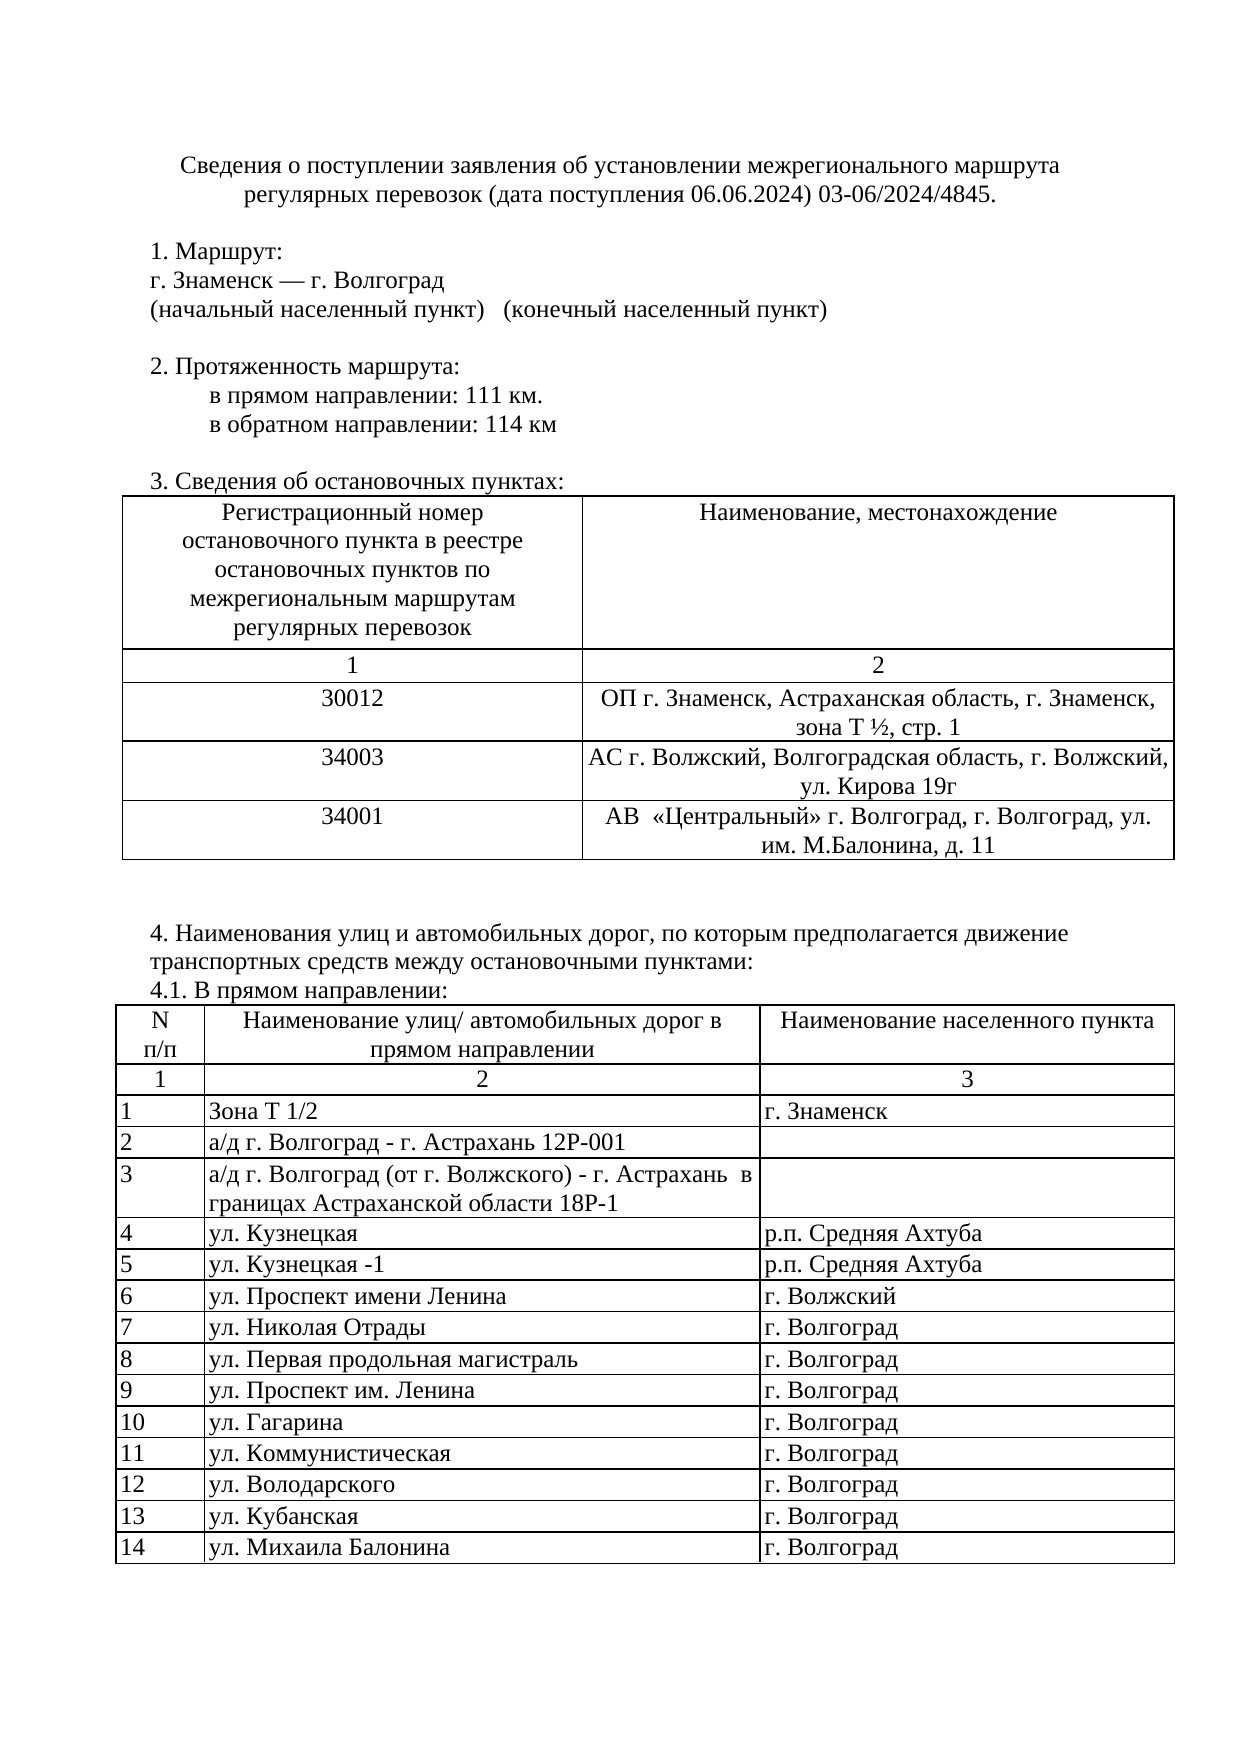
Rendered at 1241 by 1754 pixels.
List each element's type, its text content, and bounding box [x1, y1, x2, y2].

table_cell г. Волгоград [761, 1470, 1174, 1499]
table_header Наименование улиц/ автомобильных дорог в прямом направлении [205, 1006, 759, 1063]
text Сведения о поступлении заявления об установлении межрегионального маршрута регулярных перевозок (дата поступления 06.06.2024) 03-06/2024/4845. [150, 150, 1090, 207]
table_cell 34003 [123, 742, 582, 799]
table_cell ул. Михаила Балонина [205, 1533, 759, 1562]
table_cell ул. Кубанская [205, 1501, 759, 1531]
text (начальный населенный пункт) (конечный населенный пункт) [150, 294, 1090, 322]
table_cell р.п. Средняя Ахтуба [761, 1250, 1174, 1279]
table_cell Зона Т 1/2 [205, 1096, 759, 1126]
table_cell р.п. Средняя Ахтуба [761, 1218, 1174, 1248]
table_cell г. Волгоград [761, 1501, 1174, 1531]
table_cell 3 [117, 1159, 204, 1216]
text 3. Сведения об остановочных пунктах: [150, 466, 1090, 495]
table_cell ул. Володарского [205, 1470, 759, 1499]
table_header Наименование населенного пункта [761, 1006, 1174, 1063]
table_cell 3 [761, 1065, 1174, 1094]
table_cell г. Волгоград [761, 1375, 1174, 1405]
table_cell г. Волжский [761, 1281, 1174, 1311]
table_cell [761, 1127, 1174, 1157]
table_cell ул. Гагарина [205, 1407, 759, 1437]
table_cell 6 [117, 1281, 204, 1311]
table_cell 13 [117, 1501, 204, 1531]
table_cell г. Волгоград [761, 1312, 1174, 1342]
table_cell [761, 1159, 1174, 1216]
table_cell а/д г. Волгоград - г. Астрахань 12Р-001 [205, 1127, 759, 1157]
table_cell г. Волгоград [761, 1438, 1174, 1468]
table_cell 8 [117, 1344, 204, 1374]
table_cell 2 [117, 1127, 204, 1157]
table_cell 2 [205, 1065, 759, 1094]
table_header N п/п [117, 1006, 204, 1063]
table_header Регистрационный номер остановочного пункта в реестре остановочных пунктов по межрегиональным маршрутам регулярных перевозок [123, 497, 582, 648]
table_cell АВ «Центральный» г. Волгоград, г. Волгоград, ул. им. М.Балонина, д. 11 [583, 801, 1173, 858]
table_cell 5 [117, 1250, 204, 1279]
table_cell 4 [117, 1218, 204, 1248]
table_cell г. Волгоград [761, 1533, 1174, 1562]
table_header Наименование, местонахождение [583, 497, 1173, 648]
table_cell ул. Николая Отрады [205, 1312, 759, 1342]
table_cell 11 [117, 1438, 204, 1468]
table_cell ОП г. Знаменск, Астраханская область, г. Знаменск, зона Т ½, стр. 1 [583, 683, 1173, 740]
table_cell АС г. Волжский, Волгоградская область, г. Волжский, ул. Кирова 19г [583, 742, 1173, 799]
table_cell 10 [117, 1407, 204, 1437]
table_cell г. Волгоград [761, 1407, 1174, 1437]
text г. Знаменск — г. Волгоград [150, 265, 1090, 294]
table_cell 1 [123, 650, 582, 681]
table_cell 34001 [123, 801, 582, 858]
text 4. Наименования улиц и автомобильных дорог, по которым предполагается движение транспортных средств между остановочными пунктами: [150, 918, 1090, 975]
text в прямом направлении: 111 км. [150, 380, 1090, 409]
table_cell г. Волгоград [761, 1344, 1174, 1374]
table_cell а/д г. Волгоград (от г. Волжского) - г. Астрахань в границах Астраханской области 18Р-1 [205, 1159, 759, 1216]
table_cell ул. Проспект имени Ленина [205, 1281, 759, 1311]
text 4.1. В прямом направлении: [150, 975, 1090, 1004]
table_cell 9 [117, 1375, 204, 1405]
table_cell 2 [583, 650, 1173, 681]
table_cell 14 [117, 1533, 204, 1562]
table_cell 7 [117, 1312, 204, 1342]
table_cell 12 [117, 1470, 204, 1499]
text 1. Маршрут: [150, 236, 1090, 265]
table_cell 1 [117, 1096, 204, 1126]
text 2. Протяженность маршрута: [150, 351, 1090, 380]
table_cell 1 [117, 1065, 204, 1094]
table_cell ул. Проспект им. Ленина [205, 1375, 759, 1405]
table_cell ул. Первая продольная магистраль [205, 1344, 759, 1374]
table_cell ул. Кузнецкая [205, 1218, 759, 1248]
table_cell ул. Кузнецкая -1 [205, 1250, 759, 1279]
table_cell 30012 [123, 683, 582, 740]
text в обратном направлении: 114 км [150, 409, 1090, 437]
table_cell г. Знаменск [761, 1096, 1174, 1126]
table_cell ул. Коммунистическая [205, 1438, 759, 1468]
